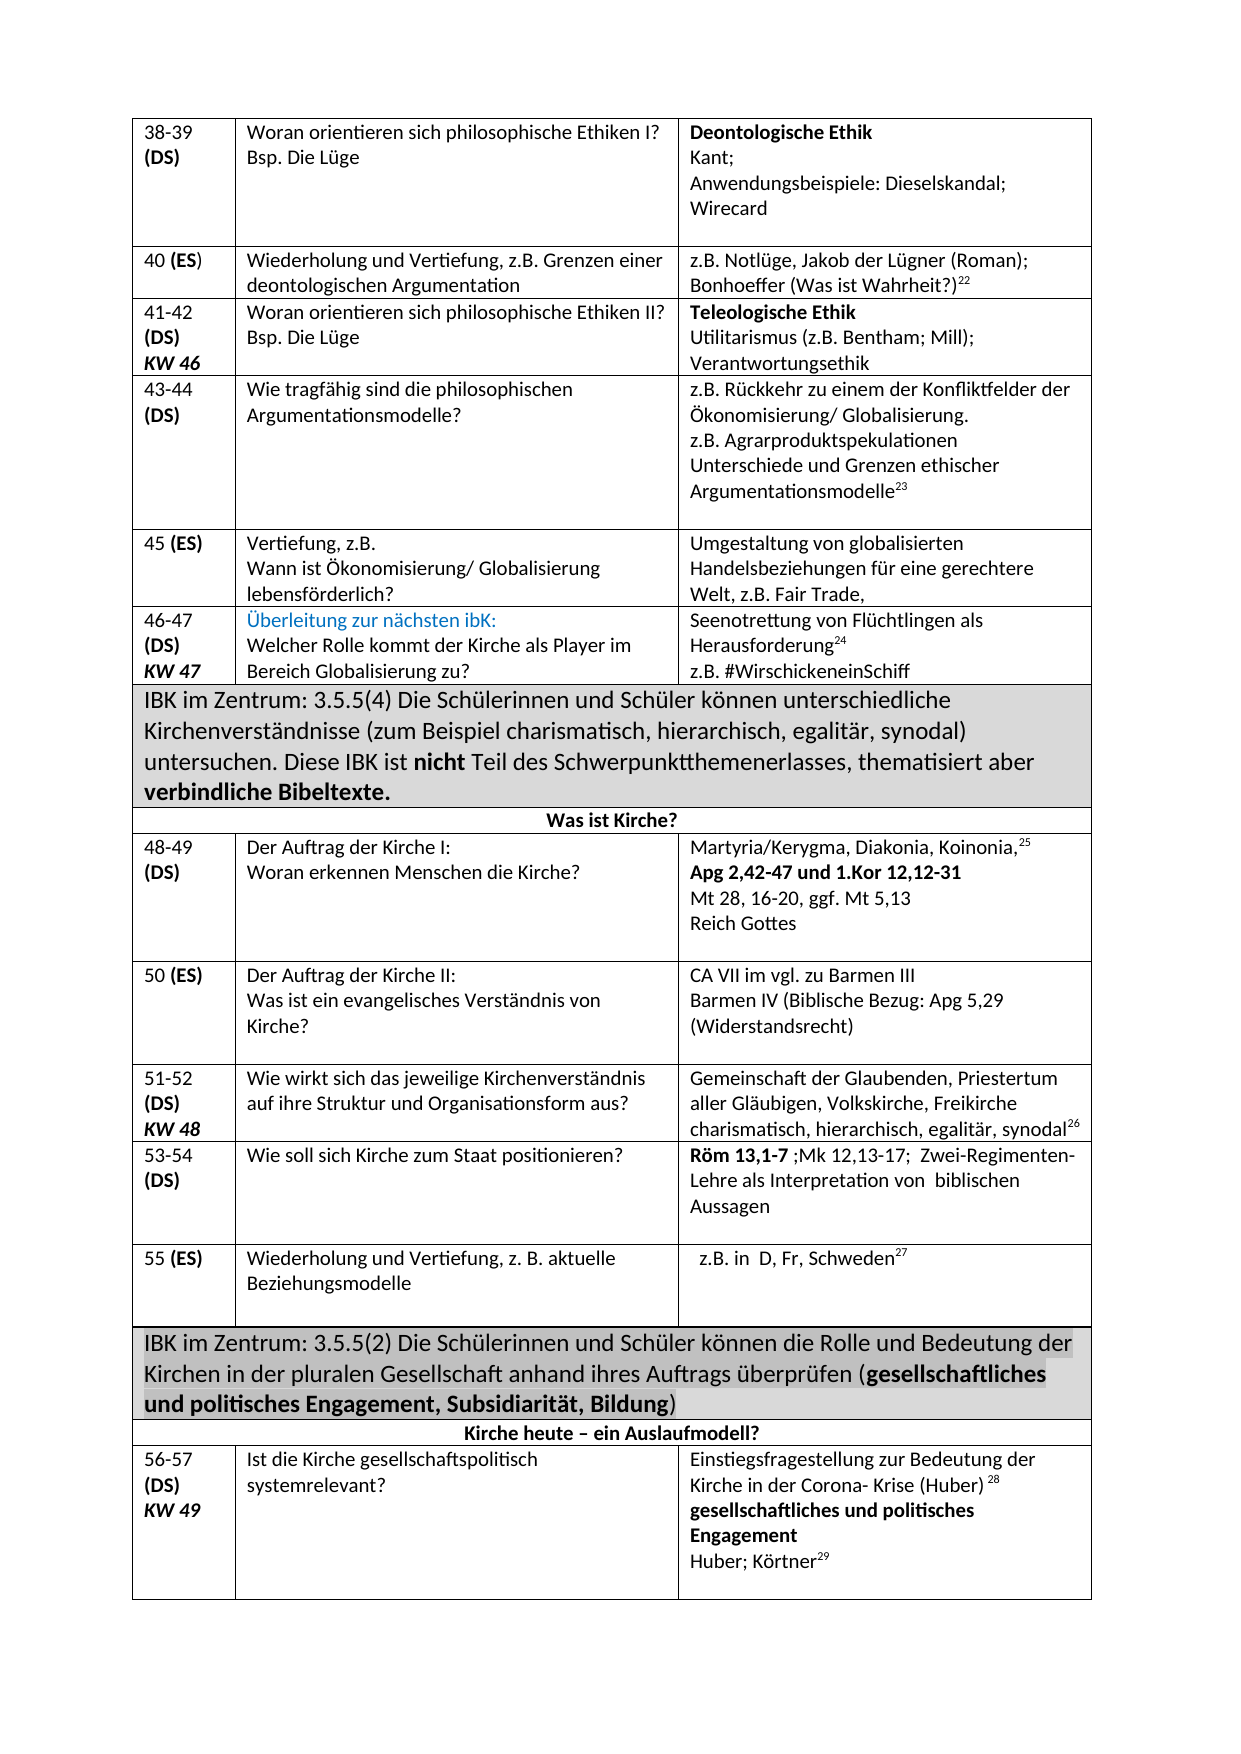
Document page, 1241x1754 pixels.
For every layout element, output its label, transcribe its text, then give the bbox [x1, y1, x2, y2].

table_cell Wie soll sich Kirche zum Staat positionieren? [236, 1142, 678, 1244]
table_cell 55 (ES) [133, 1245, 235, 1326]
table_cell Vertiefung, z.B. Wann ist Ökonomisierung/ Globalisierung lebensförderlich? [236, 530, 678, 606]
table_cell IBK im Zentrum: 3.5.5(2) Die Schülerinnen und Schüler können die Rolle und Bedeutung der Kirchen in der pluralen Gesellschaft anhand ihres Auftrags überprüfen (gesellschaftliches und politisches Engagement, Subsidiarität, Bildung) [133, 1328, 1091, 1419]
table_cell Der Auftrag der Kirche I: Woran erkennen Menschen die Kirche? [236, 834, 678, 961]
table_cell 41-42 (DS) KW 46 [133, 299, 235, 375]
table_cell z.B. Rückkehr zu einem der Konfliktfelder der Ökonomisierung/ Globalisierung. z.B. Agrarproduktspekulationen Unterschiede und Grenzen ethischer Argumentationsmodelle [679, 376, 1091, 529]
table_cell 53-54 (DS) [133, 1142, 235, 1244]
table_cell 43-44 (DS) [133, 376, 235, 529]
table_cell Wiederholung und Vertiefung, z.B. Grenzen einer deontologischen Argumentation [236, 247, 678, 298]
table_cell Was ist Kirche? [133, 808, 1091, 833]
table_cell 48-49 (DS) [133, 834, 235, 961]
table_cell 38-39 (DS) [133, 119, 235, 246]
table_cell Deontologische Ethik Kant; Anwendungsbeispiele: Dieselskandal; Wirecard [679, 119, 1091, 246]
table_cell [236, 1446, 678, 1599]
table_cell Woran orientieren sich philosophische Ethiken I? Bsp. Die Lüge [236, 119, 678, 246]
table_cell Wiederholung und Vertiefung, z. B. aktuelle Beziehungsmodelle [236, 1245, 678, 1326]
table_cell 46-47 (DS) KW 47 [133, 607, 235, 683]
table_cell Wie tragfähig sind die philosophischen Argumentationsmodelle? [236, 376, 678, 529]
table_cell 50 (ES) [133, 962, 235, 1064]
table_cell Kirche heute – ein Auslaufmodell? [133, 1420, 1091, 1445]
table_cell Röm 13,1-7 ;Mk 12,13-17; Zwei-Regimenten-Lehre als Interpretation von biblischen Aussagen [679, 1142, 1091, 1244]
table_cell Überleitung zur nächsten ibK: Welcher Rolle kommt der Kirche als Player im Bereich Globalisierung zu? [236, 607, 678, 683]
table_cell Seenotrettung von Flüchtlingen als Herausforderung z.B. #WirschickeneinSchiff [679, 607, 1091, 683]
table_cell IBK im Zentrum: 3.5.5(4) Die Schülerinnen und Schüler können unterschiedliche Kirchenverständnisse (zum Beispiel charismatisch, hierarchisch, egalitär, synodal) untersuchen. Diese IBK ist nicht Teil des Schwerpunktthemenerlasses, thematisiert aber verbindliche Bibeltexte. [133, 685, 1091, 807]
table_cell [679, 1446, 1091, 1599]
table_cell Wie wirkt sich das jeweilige Kirchenverständnis auf ihre Struktur und Organisationsform aus? [236, 1065, 678, 1141]
table_cell Der Auftrag der Kirche II: Was ist ein evangelisches Verständnis von Kirche? [236, 962, 678, 1064]
table_cell Gemeinschaft der Glaubenden, Priestertum aller Gläubigen, Volkskirche, Freikirche charismatisch, hierarchisch, egalitär, synodal [679, 1065, 1091, 1141]
table_cell 45 (ES) [133, 530, 235, 606]
table_cell CA VII im vgl. zu Barmen III Barmen IV (Biblische Bezug: Apg 5,29 (Widerstandsrecht) [679, 962, 1091, 1064]
table_cell Teleologische Ethik Utilitarismus (z.B. Bentham; Mill); Verantwortungsethik [679, 299, 1091, 375]
table_cell Woran orientieren sich philosophische Ethiken II? Bsp. Die Lüge [236, 299, 678, 375]
table_cell 40 (ES) [133, 247, 235, 298]
table_cell z.B. Notlüge, Jakob der Lügner (Roman); Bonhoeffer (Was ist Wahrheit?) [679, 247, 1091, 298]
table_cell z.B. in D, Fr, Schweden [679, 1245, 1091, 1326]
table_cell 51-52 (DS) KW 48 [133, 1065, 235, 1141]
table_cell 56-57 (DS) KW 49 [133, 1446, 235, 1599]
table_cell Martyria/Kerygma, Diakonia, Koinonia, Apg 2,42-47 und 1.Kor 12,12-31 Mt 28, 16-20, ggf. Mt 5,13 Reich Gottes [679, 834, 1091, 961]
table_cell Umgestaltung von globalisierten Handelsbeziehungen für eine gerechtere Welt, z.B. Fair Trade, [679, 530, 1091, 606]
